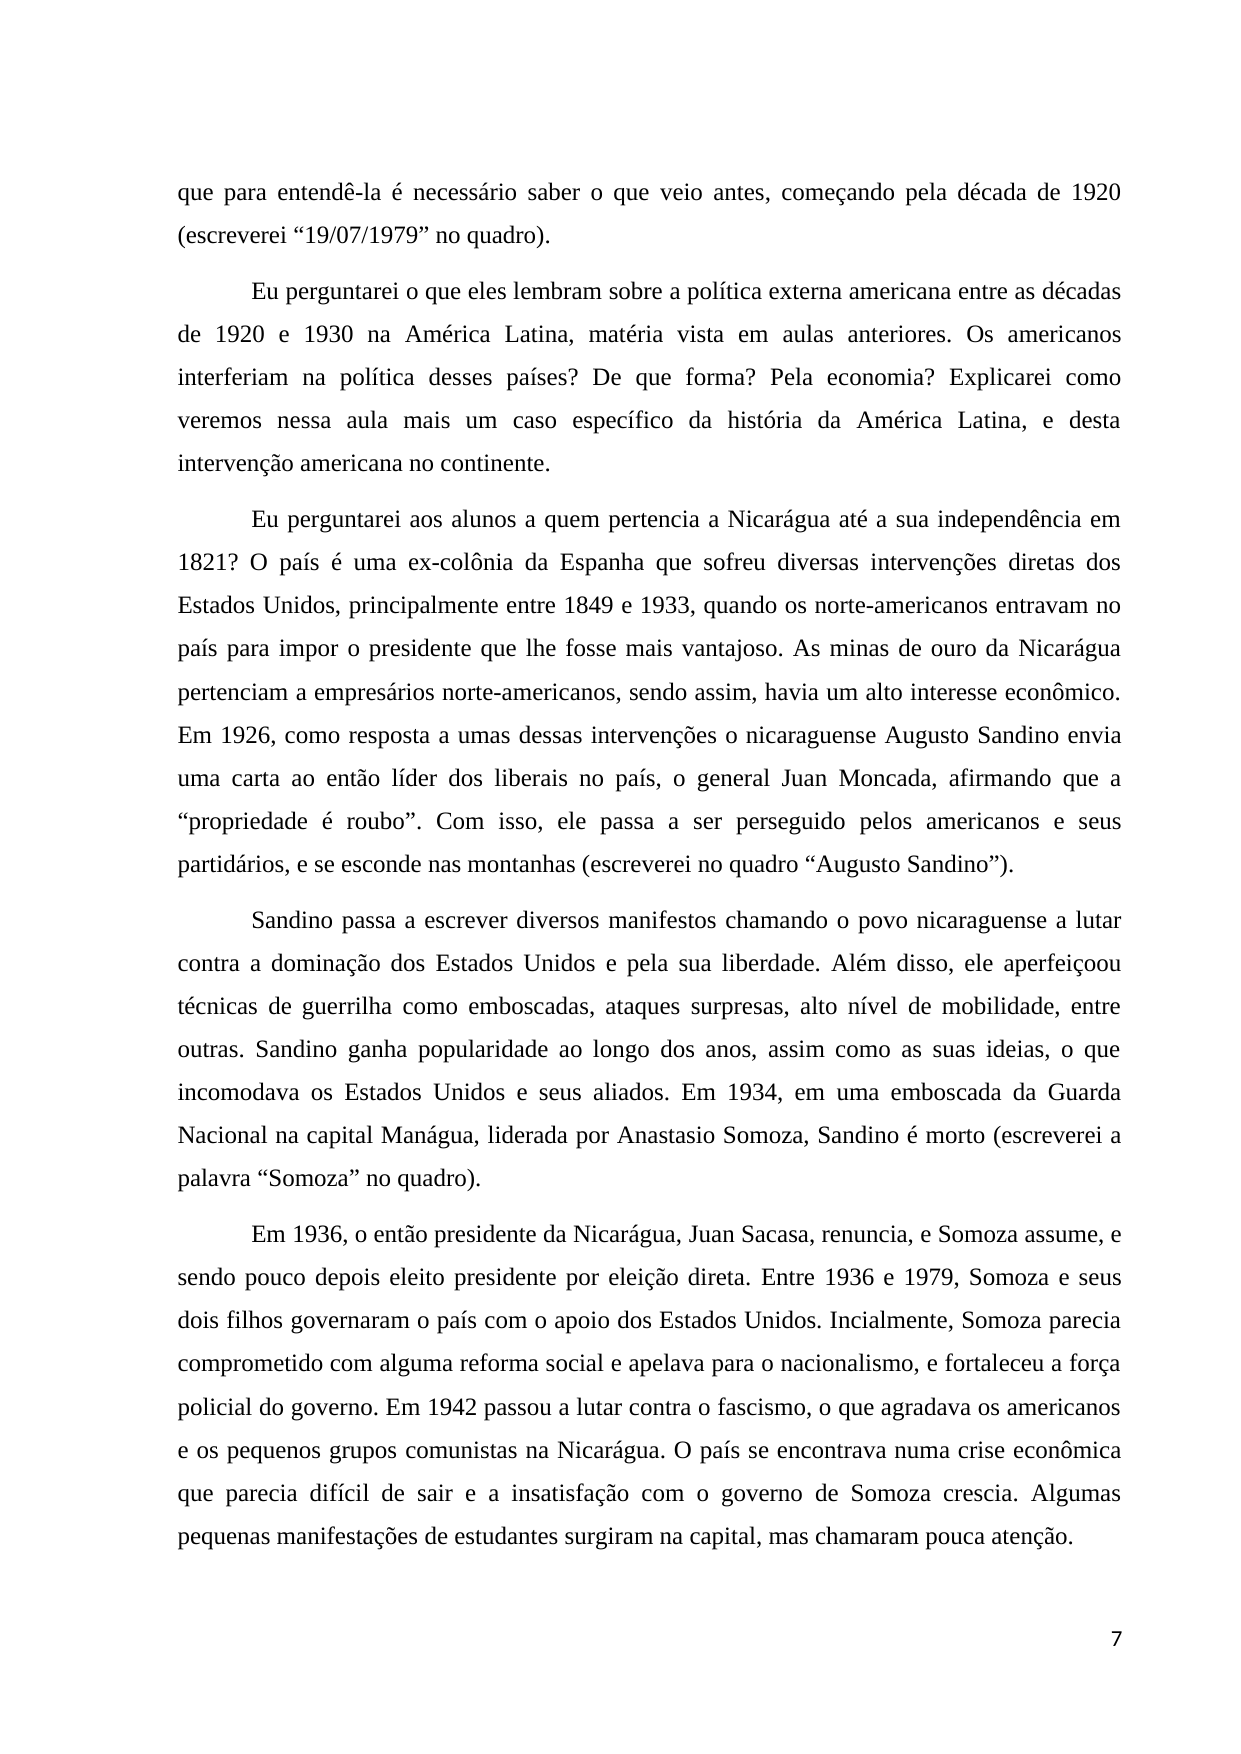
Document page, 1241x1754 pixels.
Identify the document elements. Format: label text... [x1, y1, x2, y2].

text Em 1936, o então presidente da Nicarágua, Juan Sacasa, renuncia, e Somoza assume, e sendo pouco depois eleito presidente por eleição direta. Entre 1936 e 1979, Somoza e seus dois filhos governaram o país com o apoio dos Estados Unidos. Incialmente, Somoza parecia comprometido com alguma reforma social e apelava para o nacionalismo, e fortaleceu a força policial do governo. Em 1942 passou a lutar contra o fascismo, o que agradava os americanos e os pequenos grupos comunistas na Nicarágua. O país se encontrava numa crise econômica que parecia difícil de sair e a insatisfação com o governo de Somoza crescia. Algumas pequenas manifestações de estudantes surgiram na capital, mas chamaram pouca atenção. [177, 1219, 1122, 1550]
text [177, 177, 1122, 249]
text Eu perguntarei o que eles lembram sobre a política externa americana entre as décadas de 1920 e 1930 na América Latina, matéria vista em aulas anteriores. Os americanos interferiam na política desses países? De que forma? Pela economia? Explicarei como veremos nessa aula mais um caso específico da história da América Latina, e desta intervenção americana no continente. [177, 276, 1122, 477]
text Sandino passa a escrever diversos manifestos chamando o povo nicaraguense a lutar contra a dominação dos Estados Unidos e pela sua liberdade. Além disso, ele aperfeiçoou técnicas de guerrilha como emboscadas, ataques surpresas, alto nível de mobilidade, entre outras. Sandino ganha popularidade ao longo dos anos, assim como as suas ideias, o que incomodava os Estados Unidos e seus aliados. Em 1934, em uma emboscada da Guarda Nacional na capital Manágua, liderada por Anastasio Somoza, Sandino é morto (escreverei a palavra “Somoza” no quadro). [177, 905, 1122, 1192]
text Eu perguntarei aos alunos a quem pertencia a Nicarágua até a sua independência em 1821? O país é uma ex-colônia da Espanha que sofreu diversas intervenções diretas dos Estados Unidos, principalmente entre 1849 e 1933, quando os norte-americanos entravam no país para impor o presidente que lhe fosse mais vantajoso. As minas de ouro da Nicarágua pertenciam a empresários norte-americanos, sendo assim, havia um alto interesse econômico. Em 1926, como resposta a umas dessas intervenções o nicaraguense Augusto Sandino envia uma carta ao então líder dos liberais no país, o general Juan Moncada, afirmando que a “propriedade é roubo”. Com isso, ele passa a ser perseguido pelos americanos e seus partidários, e se esconde nas montanhas (escreverei no quadro “Augusto Sandino”). [177, 504, 1122, 878]
